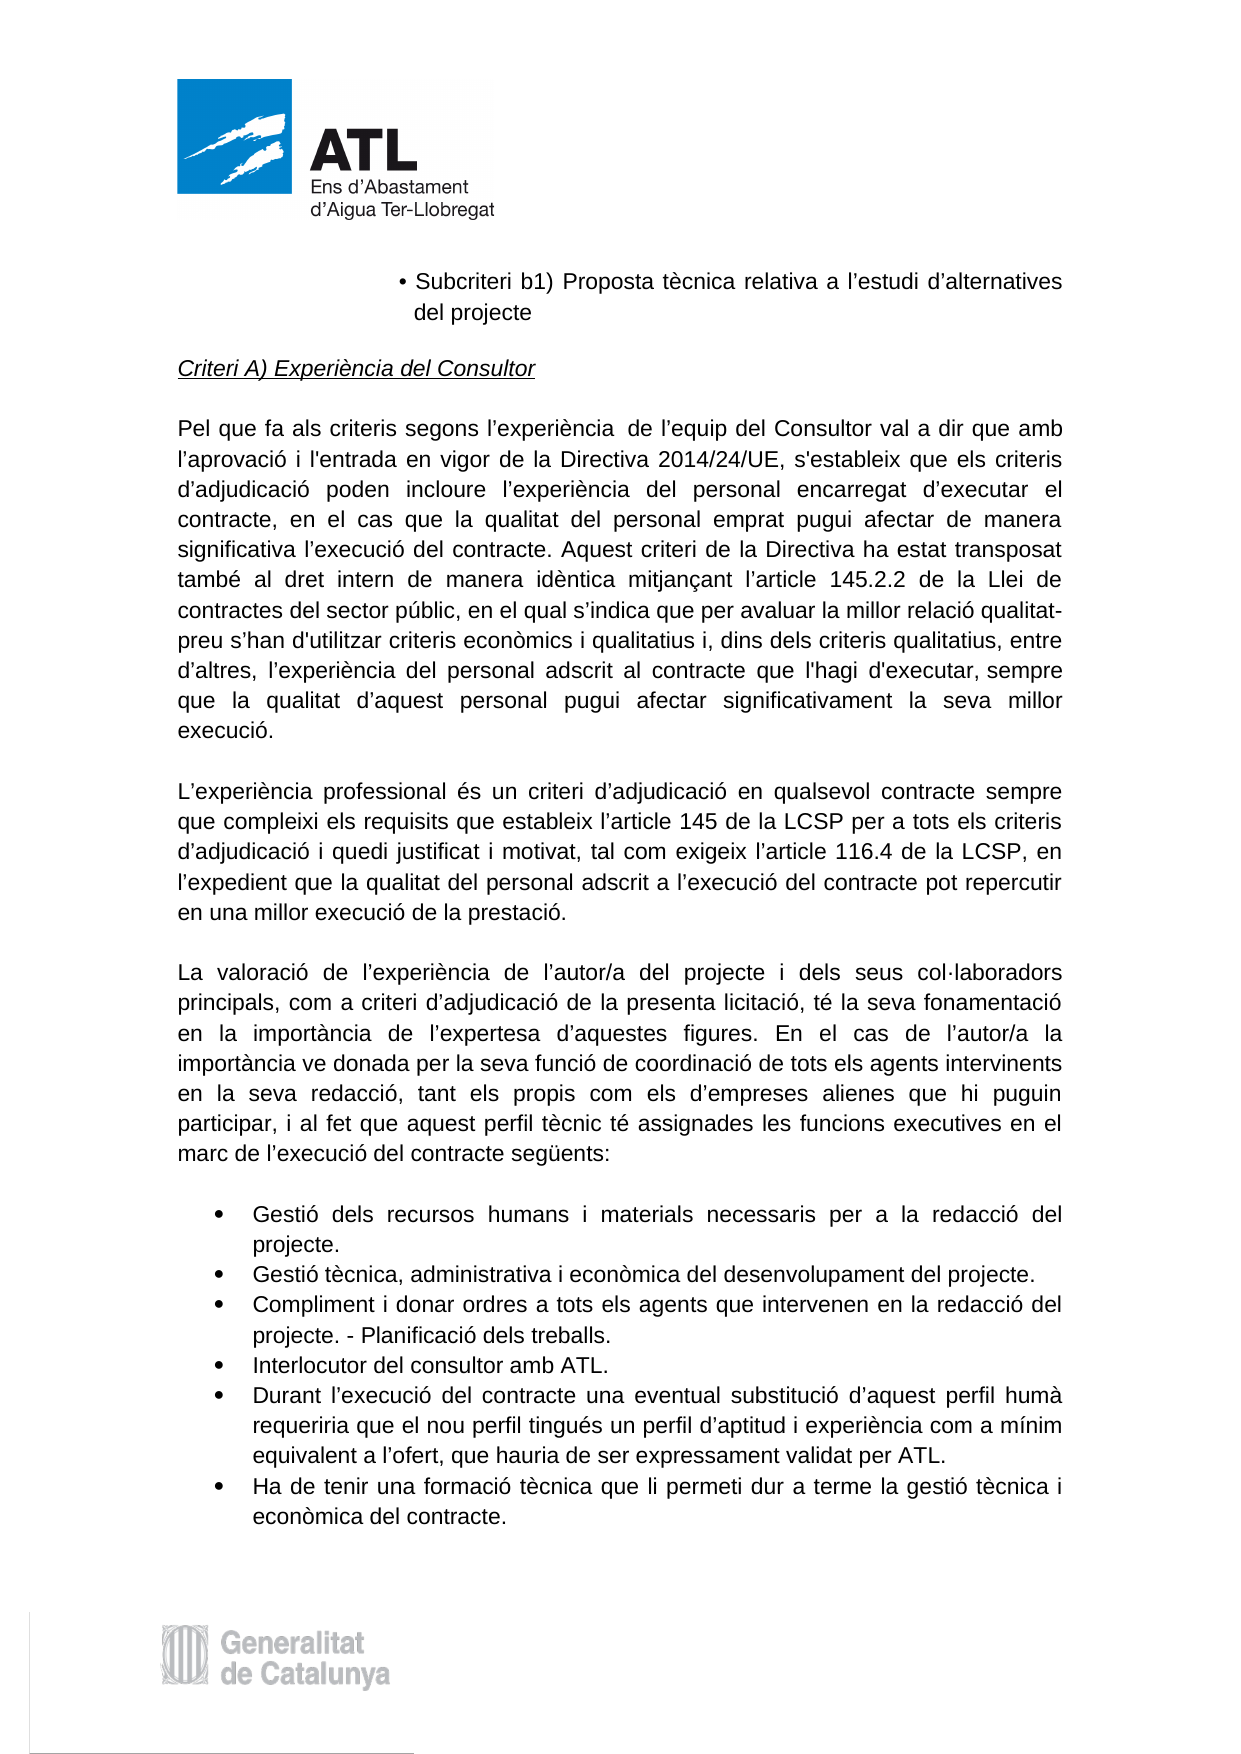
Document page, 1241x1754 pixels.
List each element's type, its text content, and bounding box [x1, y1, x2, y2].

picture [177, 79, 495, 220]
text • Subcriteri b1) Proposta tècnica relativa a l’estudi d’alternatives del projecte [398, 268, 1063, 325]
list Gestió tècnica, administrativa i econòmica del desenvolupament del projecte. [215, 1261, 1063, 1288]
list Gestió dels recursos humans i materials necessaris per a la redacció del projecte. [215, 1201, 1063, 1257]
text La valoració de l’experiència de l’autor/a del projecte i dels seus col·laboradors principals, com a criteri d’adjudicació de la presenta licitació, té la seva fonamentació en la importància de l’expertesa d’aquestes figures. En el cas de l’autor/a la importància ve donada per la seva funció de coordinació de tots els agents intervinents en la seva redacció, tant els propis com els d’empreses alienes que hi puguin participar, i al fet que aquest perfil tècnic té assignades les funcions executives en el marc de l’execució del contracte següents: [177, 959, 1063, 1167]
text L’experiència professional és un criteri d’adjudicació en qualsevol contracte sempre que compleixi els requisits que estableix l’article 145 de la LCSP per a tots els criteris d’adjudicació i quedi justificat i motivat, tal com exigeix l’article 116.4 de la LCSP, en l’expedient que la qualitat del personal adscrit a l’execució del contracte pot repercutir en una millor execució de la prestació. [177, 778, 1063, 925]
list Interlocutor del consultor amb ATL. [215, 1352, 1063, 1378]
list Compliment i donar ordres a tots els agents que intervenen en la redacció del projecte. - Planificació dels treballs. [215, 1291, 1063, 1348]
picture [29, 1612, 414, 1754]
text Criteri A) Experiència del Consultor [177, 355, 1063, 381]
list Durant l’execució del contracte una eventual substitució d’aquest perfil humà requeriria que el nou perfil tingués un perfil d’aptitud i experiència com a mínim equivalent a l’ofert, que hauria de ser expressament validat per ATL. [215, 1382, 1063, 1469]
text Pel que fa als criteris segons l’experiència de l’equip del Consultor val a dir que amb l’aprovació i l'entrada en vigor de la Directiva 2014/24/UE, s'estableix que els criteris d’adjudicació poden incloure l’experiència del personal encarregat d’executar el contracte, en el cas que la qualitat del personal emprat pugui afectar de manera significativa l’execució del contracte. Aquest criteri de la Directiva ha estat transposat també al dret intern de manera idèntica mitjançant l’article 145.2.2 de la Llei de contractes del sector públic, en el qual s’indica que per avaluar la millor relació qualitat-preu s’han d'utilitzar criteris econòmics i qualitatius i, dins dels criteris qualitatius, entre d’altres, l’experiència del personal adscrit al contracte que l'hagi d'executar, sempre que la qualitat d’aquest personal pugui afectar significativament la seva millor execució. [177, 415, 1063, 744]
list Ha de tenir una formació tècnica que li permeti dur a terme la gestió tècnica i econòmica del contracte. [215, 1473, 1063, 1529]
